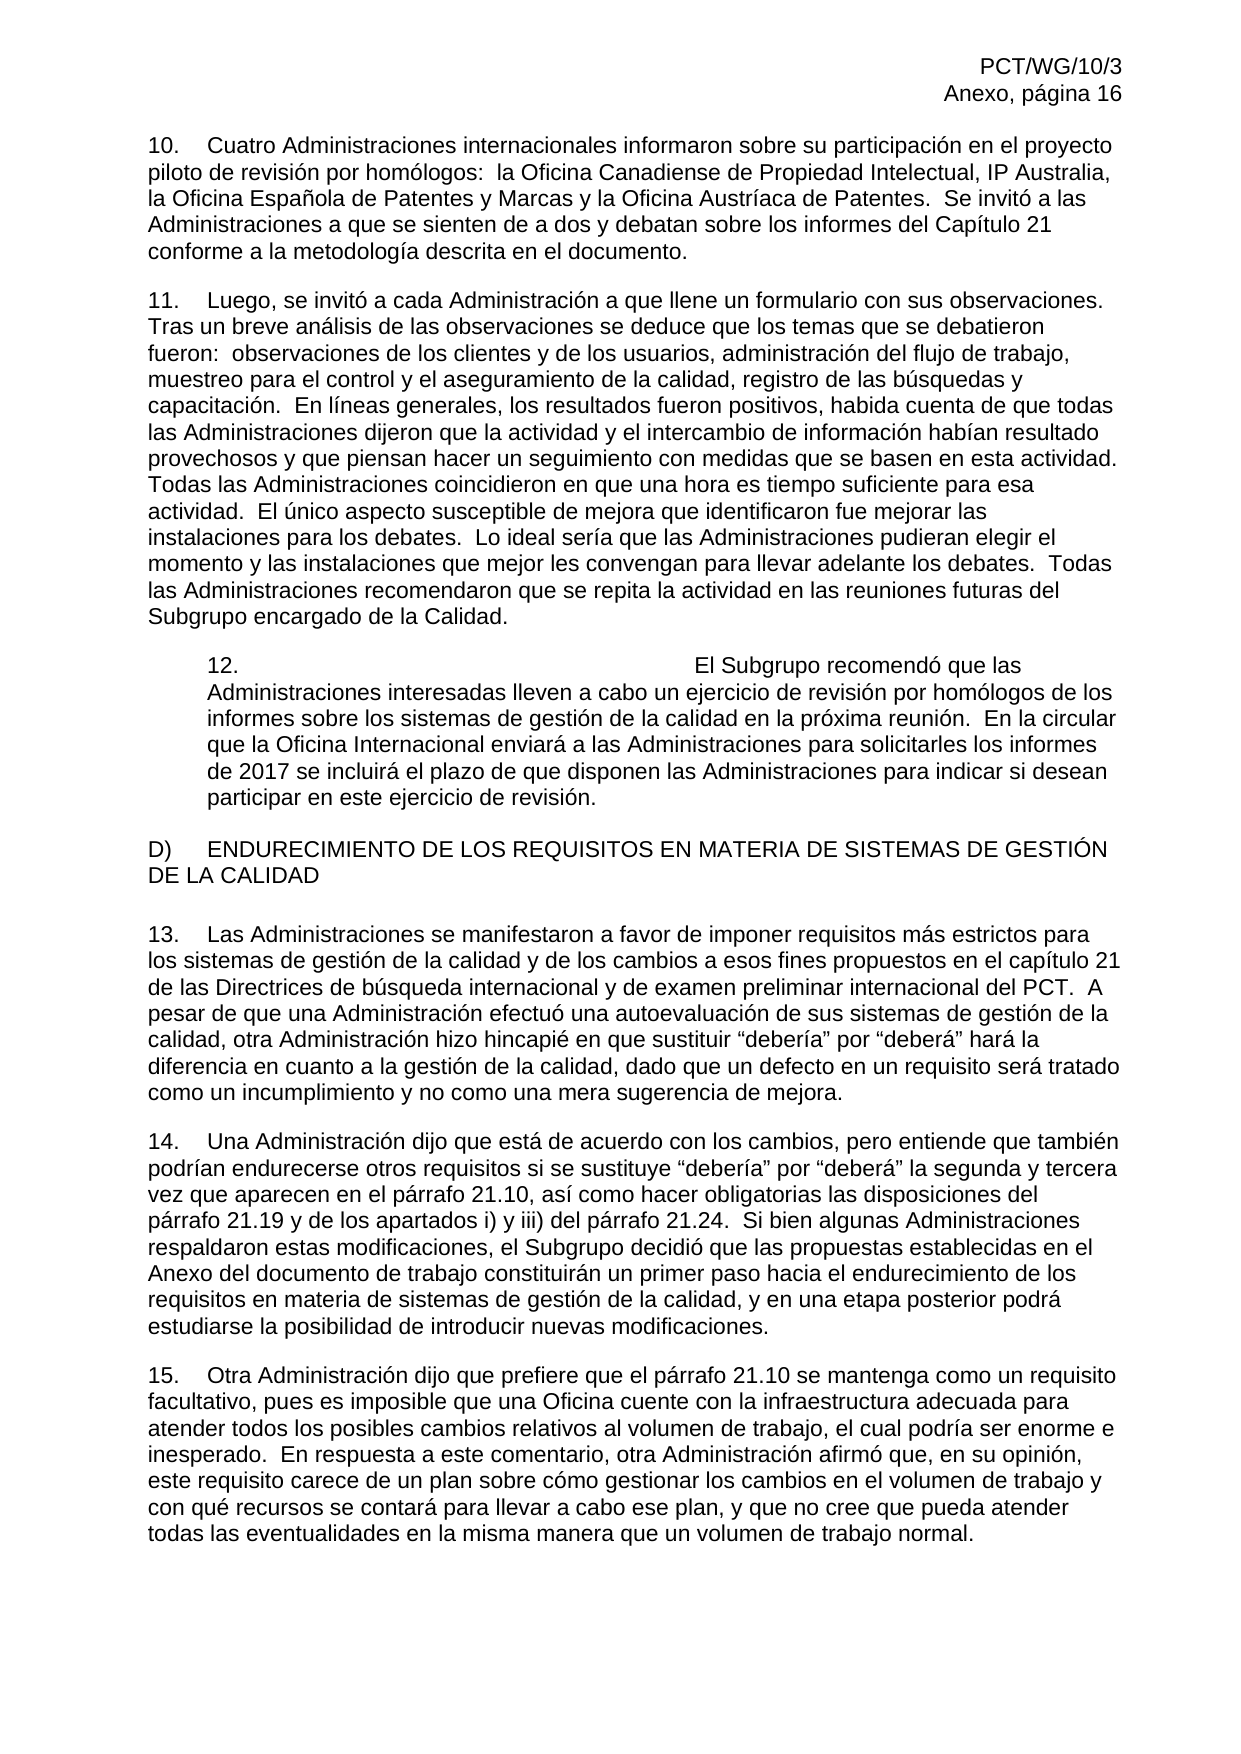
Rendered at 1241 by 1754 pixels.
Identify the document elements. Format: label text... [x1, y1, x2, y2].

subtitle D) ENDURECIMIENTO DE LOS REQUISITOS EN MATERIA DE SISTEMAS DE GESTIÓN DE LA CALIDAD [148, 836, 1122, 888]
text El Subgrupo recomendó que las Administraciones interesadas lleven a cabo un ejercicio de revisión por homólogos de los informes sobre los sistemas de gestión de la calidad en la próxima reunión. En la circular que la Oficina Internacional enviará a las Administraciones para solicitarles los informes de 2017 se incluirá el plazo de que disponen las Administraciones para indicar si desean participar en este ejercicio de revisión. [207, 652, 1122, 811]
text Luego, se invitó a cada Administración a que llene un formulario con sus observaciones. Tras un breve análisis de las observaciones se deduce que los temas que se debatieron fueron: observaciones de los clientes y de los usuarios, administración del flujo de trabajo, muestreo para el control y el aseguramiento de la calidad, registro de las búsquedas y capacitación. En líneas generales, los resultados fueron positivos, habida cuenta de que todas las Administraciones dijeron que la actividad y el intercambio de información habían resultado provechosos y que piensan hacer un seguimiento con medidas que se basen en esta actividad. Todas las Administraciones coincidieron en que una hora es tiempo suficiente para esa actividad. El único aspecto susceptible de mejora que identificaron fue mejorar las instalaciones para los debates. Lo ideal sería que las Administraciones pudieran elegir el momento y las instalaciones que mejor les convengan para llevar adelante los debates. Todas las Administraciones recomendaron que se repita la actividad en las reuniones futuras del Subgrupo encargado de la Calidad. [148, 287, 1122, 629]
text Cuatro Administraciones internacionales informaron sobre su participación en el proyecto piloto de revisión por homólogos: la Oficina Canadiense de Propiedad Intelectual, IP Australia, la Oficina Española de Patentes y Marcas y la Oficina Austríaca de Patentes. Se invitó a las Administraciones a que se sienten de a dos y debatan sobre los informes del Capítulo 21 conforme a la metodología descrita en el documento. [148, 132, 1122, 264]
text Una Administración dijo que está de acuerdo con los cambios, pero entiende que también podrían endurecerse otros requisitos si se sustituye “debería” por “deberá” la segunda y tercera vez que aparecen en el párrafo 21.10, así como hacer obligatorias las disposiciones del párrafo 21.19 y de los apartados i) y iii) del párrafo 21.24. Si bien algunas Administraciones respaldaron estas modificaciones, el Subgrupo decidió que las propuestas establecidas en el Anexo del documento de trabajo constituirán un primer paso hacia el endurecimiento de los requisitos en materia de sistemas de gestión de la calidad, y en una etapa posterior podrá estudiarse la posibilidad de introducir nuevas modificaciones. [148, 1128, 1122, 1339]
text Las Administraciones se manifestaron a favor de imponer requisitos más estrictos para los sistemas de gestión de la calidad y de los cambios a esos fines propuestos en el capítulo 21 de las Directrices de búsqueda internacional y de examen preliminar internacional del PCT. A pesar de que una Administración efectuó una autoevaluación de sus sistemas de gestión de la calidad, otra Administración hizo hincapié en que sustituir “debería” por “deberá” hará la diferencia en cuanto a la gestión de la calidad, dado que un defecto en un requisito será tratado como un incumplimiento y no como una mera sugerencia de mejora. [148, 921, 1122, 1105]
text Otra Administración dijo que prefiere que el párrafo 21.10 se mantenga como un requisito facultativo, pues es imposible que una Oficina cuente con la infraestructura adecuada para atender todos los posibles cambios relativos al volumen de trabajo, el cual podría ser enorme e inesperado. En respuesta a este comentario, otra Administración afirmó que, en su opinión, este requisito carece de un plan sobre cómo gestionar los cambios en el volumen de trabajo y con qué recursos se contará para llevar a cabo ese plan, y que no cree que pueda atender todas las eventualidades en la misma manera que un volumen de trabajo normal. [148, 1362, 1122, 1546]
